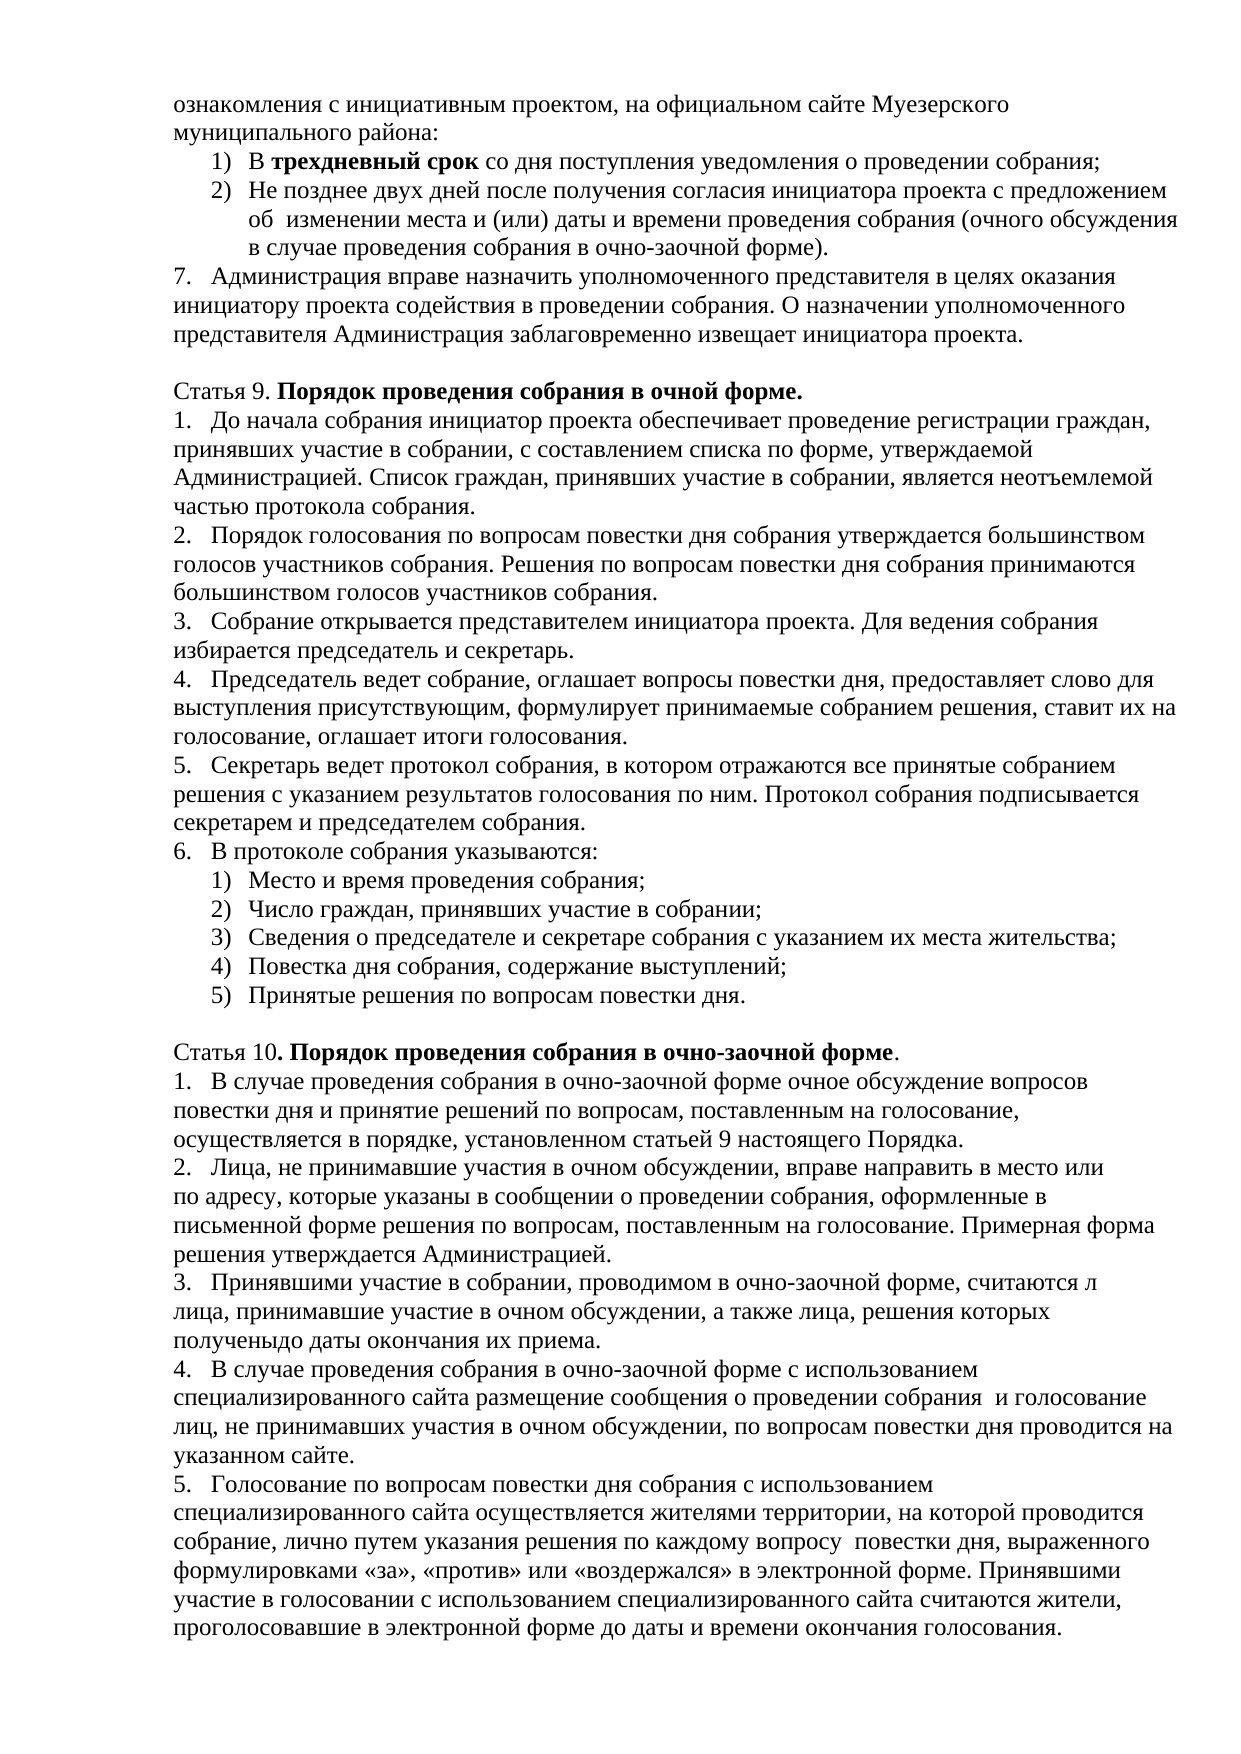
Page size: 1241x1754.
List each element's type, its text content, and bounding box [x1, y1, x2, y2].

text Статья 9. Порядок проведения собрания в очной форме. [173, 376, 1181, 405]
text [173, 1497, 1181, 1641]
text выступления присутствующим, формулирует принимаемые собранием решения, ставит их на голосование, оглашает итоги голосования. [173, 692, 1181, 750]
text избирается председатель и секретарь. [173, 635, 1181, 664]
list В случае проведения собрания в очно-заочной форме очное обсуждение вопросов [173, 1066, 1181, 1095]
list Сведения о председателе и секретаре собрания с указанием их места жительства; [211, 922, 1181, 951]
text инициатору проекта содействия в проведении собрания. О назначении уполномоченного представителя Администрация заблаговременно извещает инициатора проекта. [173, 290, 1181, 347]
text принявших участие в собрании, с составлением списка по форме, утверждаемой Администрацией. Список граждан, принявших участие в собрании, является неотъемлемой частью протокола собрания. [173, 434, 1181, 520]
list До начала собрания инициатор проекта обеспечивает проведение регистрации граждан, [173, 405, 1181, 434]
list Место и время проведения собрания; [211, 865, 1181, 894]
text специализированного сайта размещение сообщения о проведении собрания и голосование лиц, не принимавших участия в очном обсуждении, по вопросам повестки дня проводится на указанном сайте. [173, 1382, 1181, 1469]
list Лица, не принимавшие участия в очном обсуждении, вправе направить в место или [173, 1152, 1181, 1181]
list Администрация вправе назначить уполномоченного представителя в целях оказания [173, 261, 1181, 290]
text повестки дня и принятие решений по вопросам, поставленным на голосование, осуществляется в порядке, установленном статьей 9 настоящего Порядка. [173, 1095, 1181, 1152]
text по адресу, которые указаны в сообщении о проведении собрания, оформленные в письменной форме решения по вопросам, поставленным на голосование. Примерная форма решения утверждается Администрацией. [173, 1181, 1181, 1267]
list Секретарь ведет протокол собрания, в котором отражаются все принятые собранием [173, 750, 1181, 779]
list Собрание открывается представителем инициатора проекта. Для ведения собрания [173, 606, 1181, 635]
text Статья 10. Порядок проведения собрания в очно-заочной форме. [173, 1037, 1181, 1066]
list В случае проведения собрания в очно-заочной форме с использованием [173, 1354, 1181, 1382]
list Повестка дня собрания, содержание выступлений; [211, 951, 1181, 980]
list Голосование по вопросам повестки дня собрания с использованием [173, 1469, 1181, 1497]
text лица, принимавшие участие в очном обсуждении, а также лица, решения которых полученыдо даты окончания их приема. [173, 1296, 1181, 1354]
text голосов участников собрания. Решения по вопросам повестки дня собрания принимаются большинством голосов участников собрания. [173, 549, 1181, 606]
list Не позднее двух дней после получения согласия инициатора проекта с предложением об изменении места и (или) даты и времени проведения собрания (очного обсуждения в случае проведения собрания в очно-заочной форме). [211, 175, 1181, 261]
list Порядок голосования по вопросам повестки дня собрания утверждается большинством [173, 520, 1181, 549]
list Председатель ведет собрание, оглашает вопросы повестки дня, предоставляет слово для [173, 664, 1181, 692]
list В протоколе собрания указываются: [173, 836, 1181, 865]
text решения с указанием результатов голосования по ним. Протокол собрания подписывается секретарем и председателем собрания. [173, 779, 1181, 836]
list Число граждан, принявших участие в собрании; [211, 894, 1181, 922]
text ознакомления с инициативным проектом, на официальном сайте Муезерского муниципального района: [173, 89, 1181, 146]
list В трехдневный срок со дня поступления уведомления о проведении собрания; [211, 146, 1181, 175]
list Принятые решения по вопросам повестки дня. [211, 980, 1181, 1009]
list Принявшими участие в собрании, проводимом в очно-заочной форме, считаются л [173, 1267, 1181, 1296]
